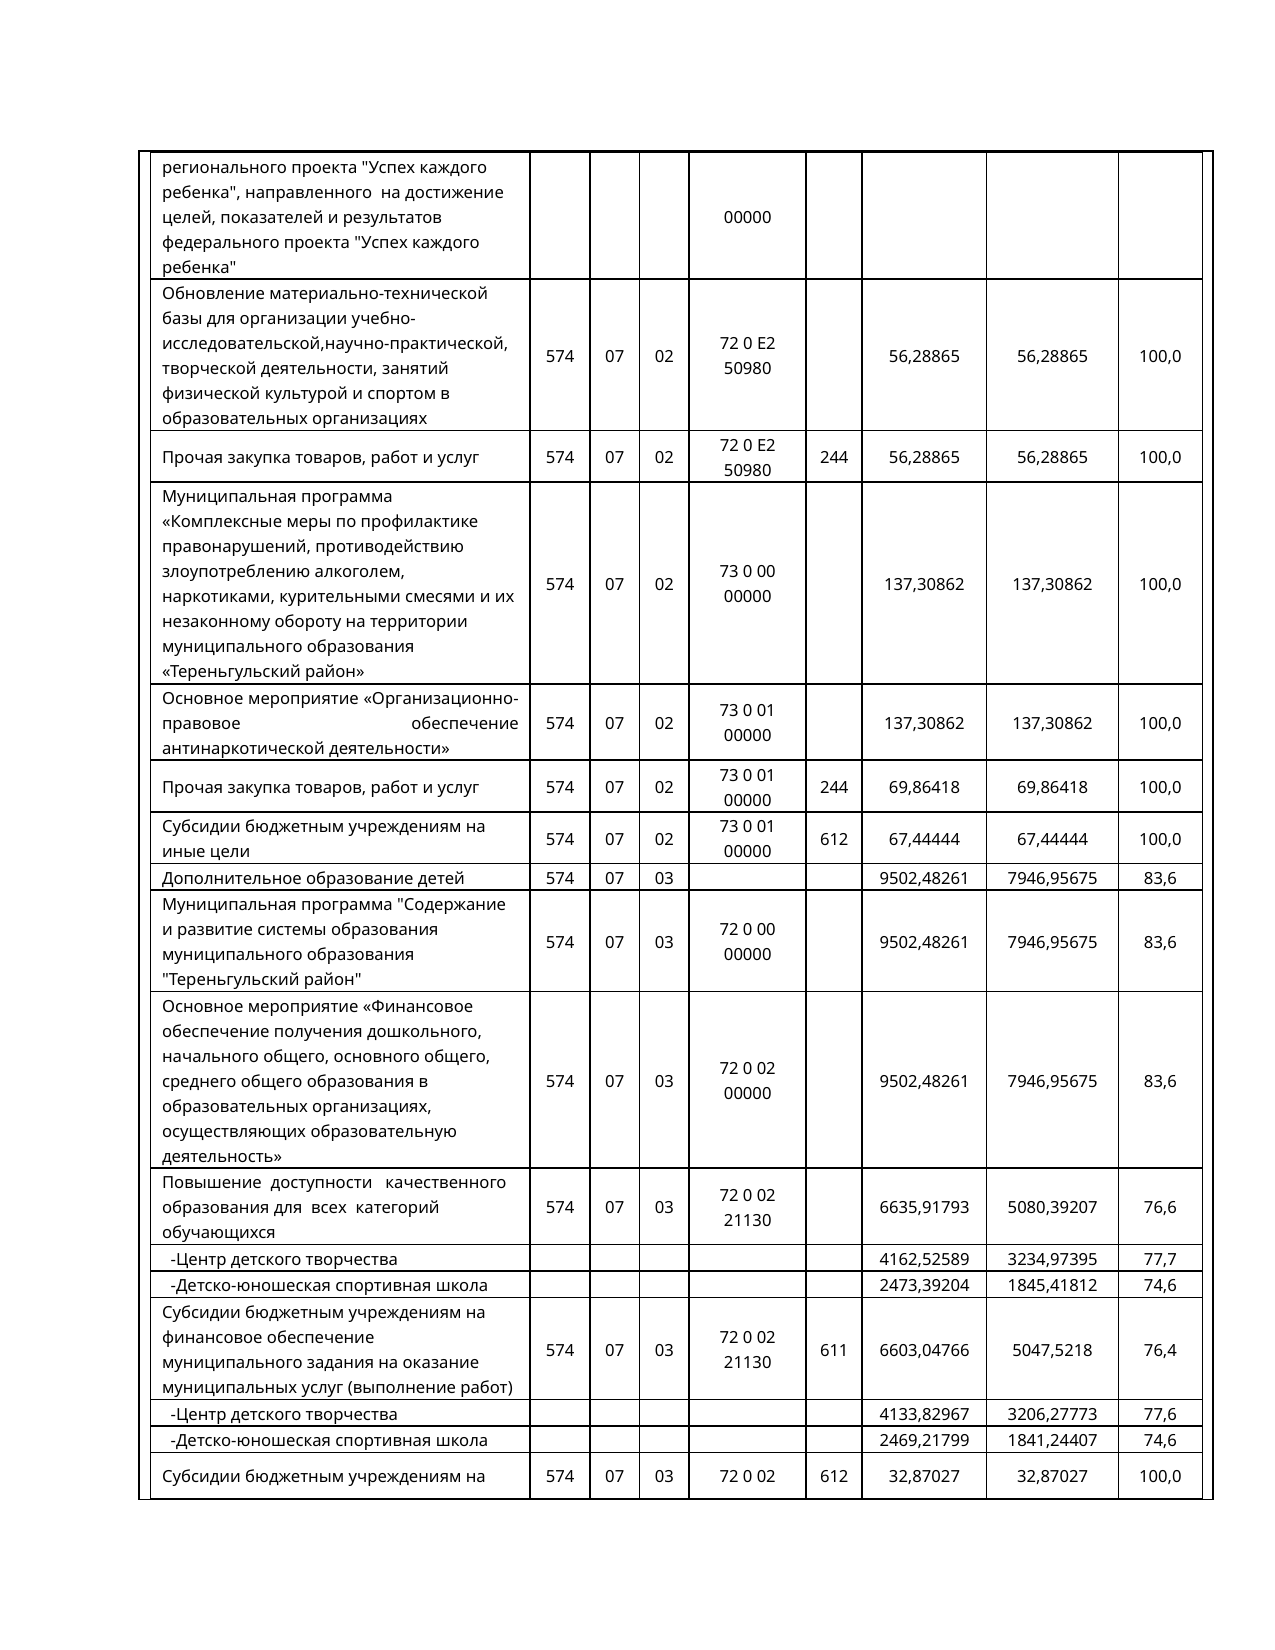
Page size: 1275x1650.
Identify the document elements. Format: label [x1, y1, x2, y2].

table_header [1203, 152, 1212, 1498]
table_header [140, 152, 150, 1498]
